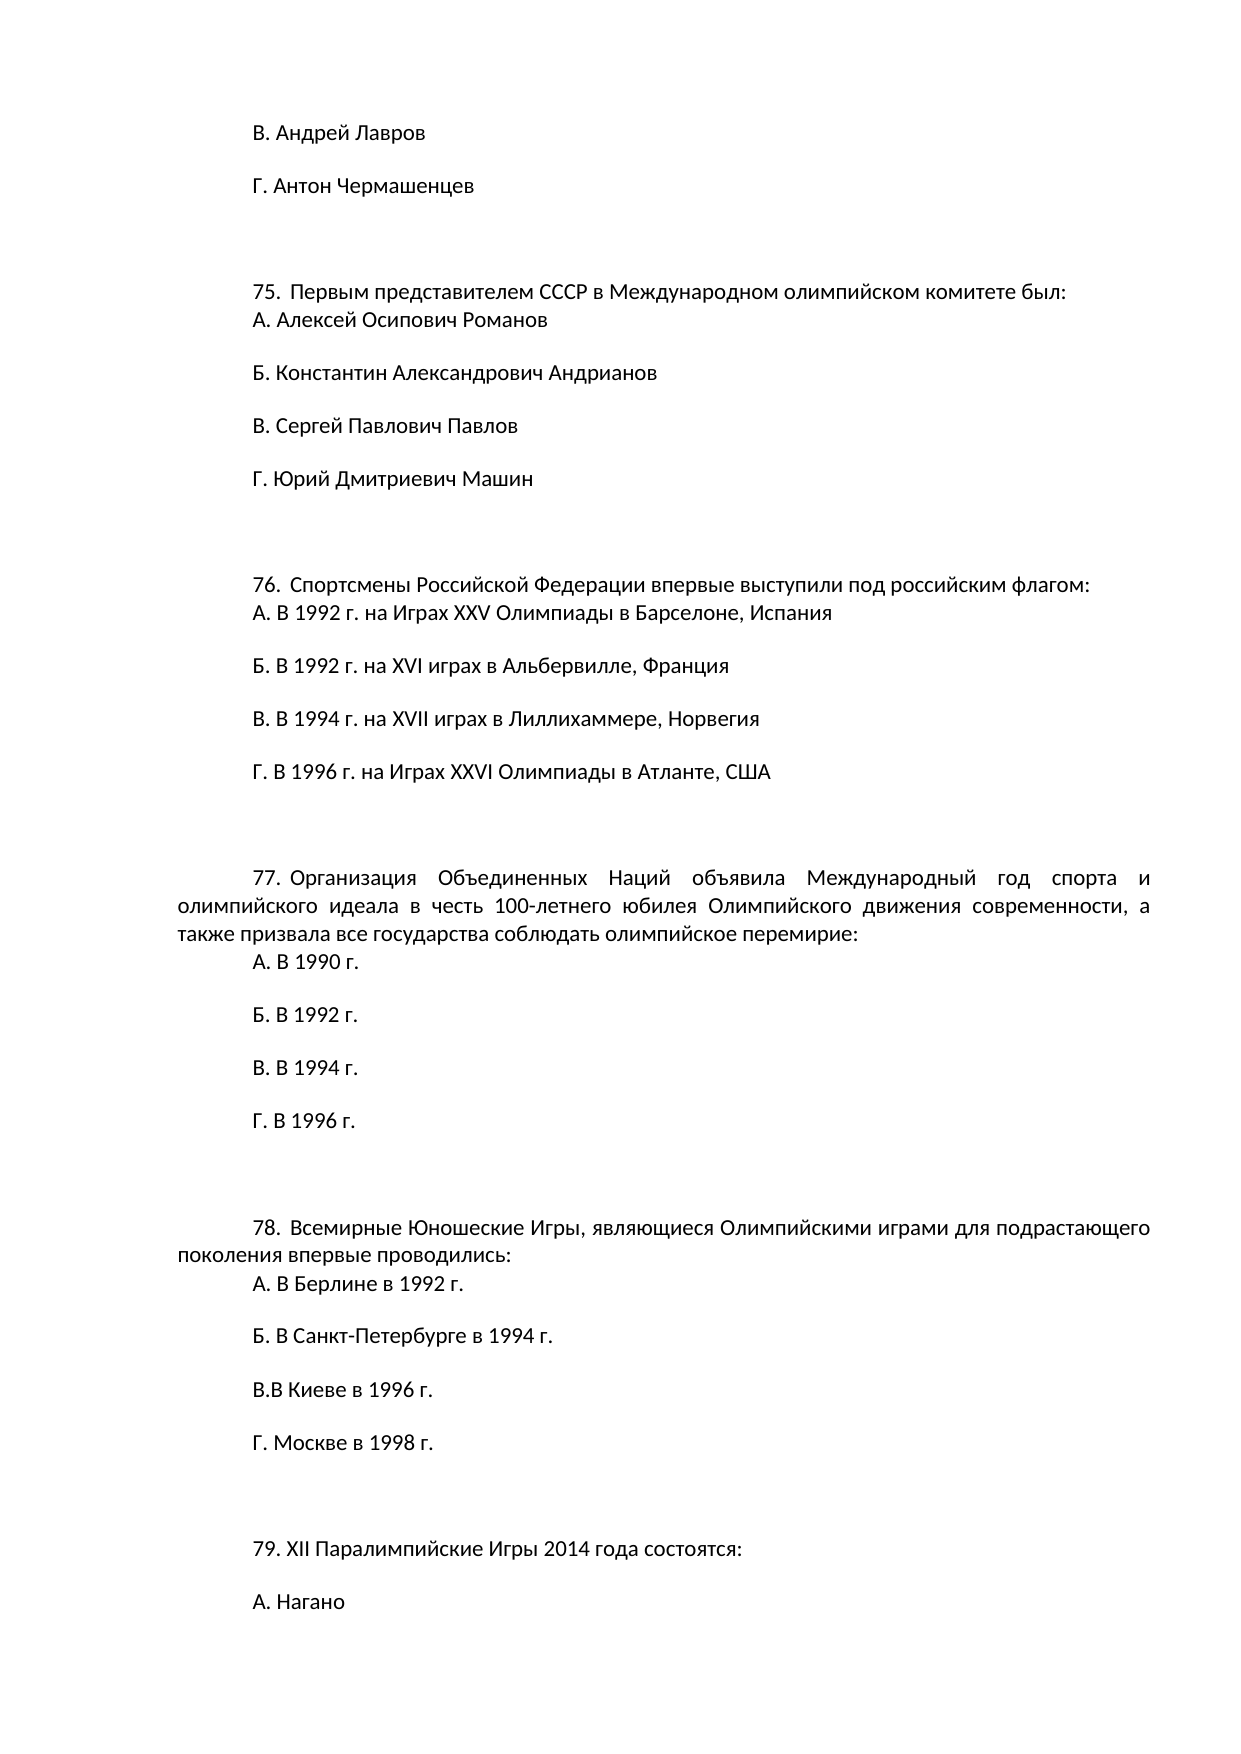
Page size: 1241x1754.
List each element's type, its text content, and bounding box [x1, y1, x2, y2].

text А. Алексей Осипович Романов [252, 305, 1152, 333]
text А. В . [252, 947, 1152, 976]
text Б. В Санкт-Петербурге в . [252, 1322, 1152, 1350]
list Спортсмены Российской Федерации впервые выступили под российским флагом: [177, 570, 1152, 598]
text Г. Юрий Дмитриевич Машин [252, 464, 1152, 492]
text 79. XII Паралимпийские Игры 2014 года состоятся: [252, 1534, 1152, 1562]
text Г. Антон Чермашенцев [252, 171, 1152, 199]
list Всемирные Юношеские Игры, являющиеся Олимпийскими играми для подрастающего поколения впервые проводились: [177, 1213, 1152, 1269]
text В. Андрей Лавров [252, 118, 1152, 146]
text Б. Константин Александрович Андрианов [252, 358, 1152, 386]
text Г. В . [252, 1107, 1152, 1134]
text В. В . на XVII играх в Лиллихаммере, Норвегия [252, 704, 1152, 732]
list Организация Объединенных Наций объявила Международный год спорта и олимпийского идеала в честь 100-летнего юбилея Олимпийского движения современности, а также призвала все государства соблюдать олимпийское перемирие: [177, 863, 1152, 947]
text В. Сергей Павлович Павлов [252, 411, 1152, 439]
text Б. В . [252, 1001, 1152, 1028]
text В.В Киеве в . [252, 1375, 1152, 1403]
list Первым представителем СССР в Международном олимпийском комитете был: [177, 277, 1152, 305]
text А. В Берлине в . [252, 1269, 1152, 1297]
text Г. В . на Играх XXVI Олимпиады в Атланте, США [252, 757, 1152, 785]
text А. В . на Играх XXV Олимпиады в Барселоне, Испания [252, 598, 1152, 626]
text Б. В . на XVI играх в Альбервилле, Франция [252, 651, 1152, 679]
text А. Нагано [252, 1587, 1152, 1615]
text В. В . [252, 1053, 1152, 1082]
text Г. Москве в . [252, 1428, 1152, 1456]
